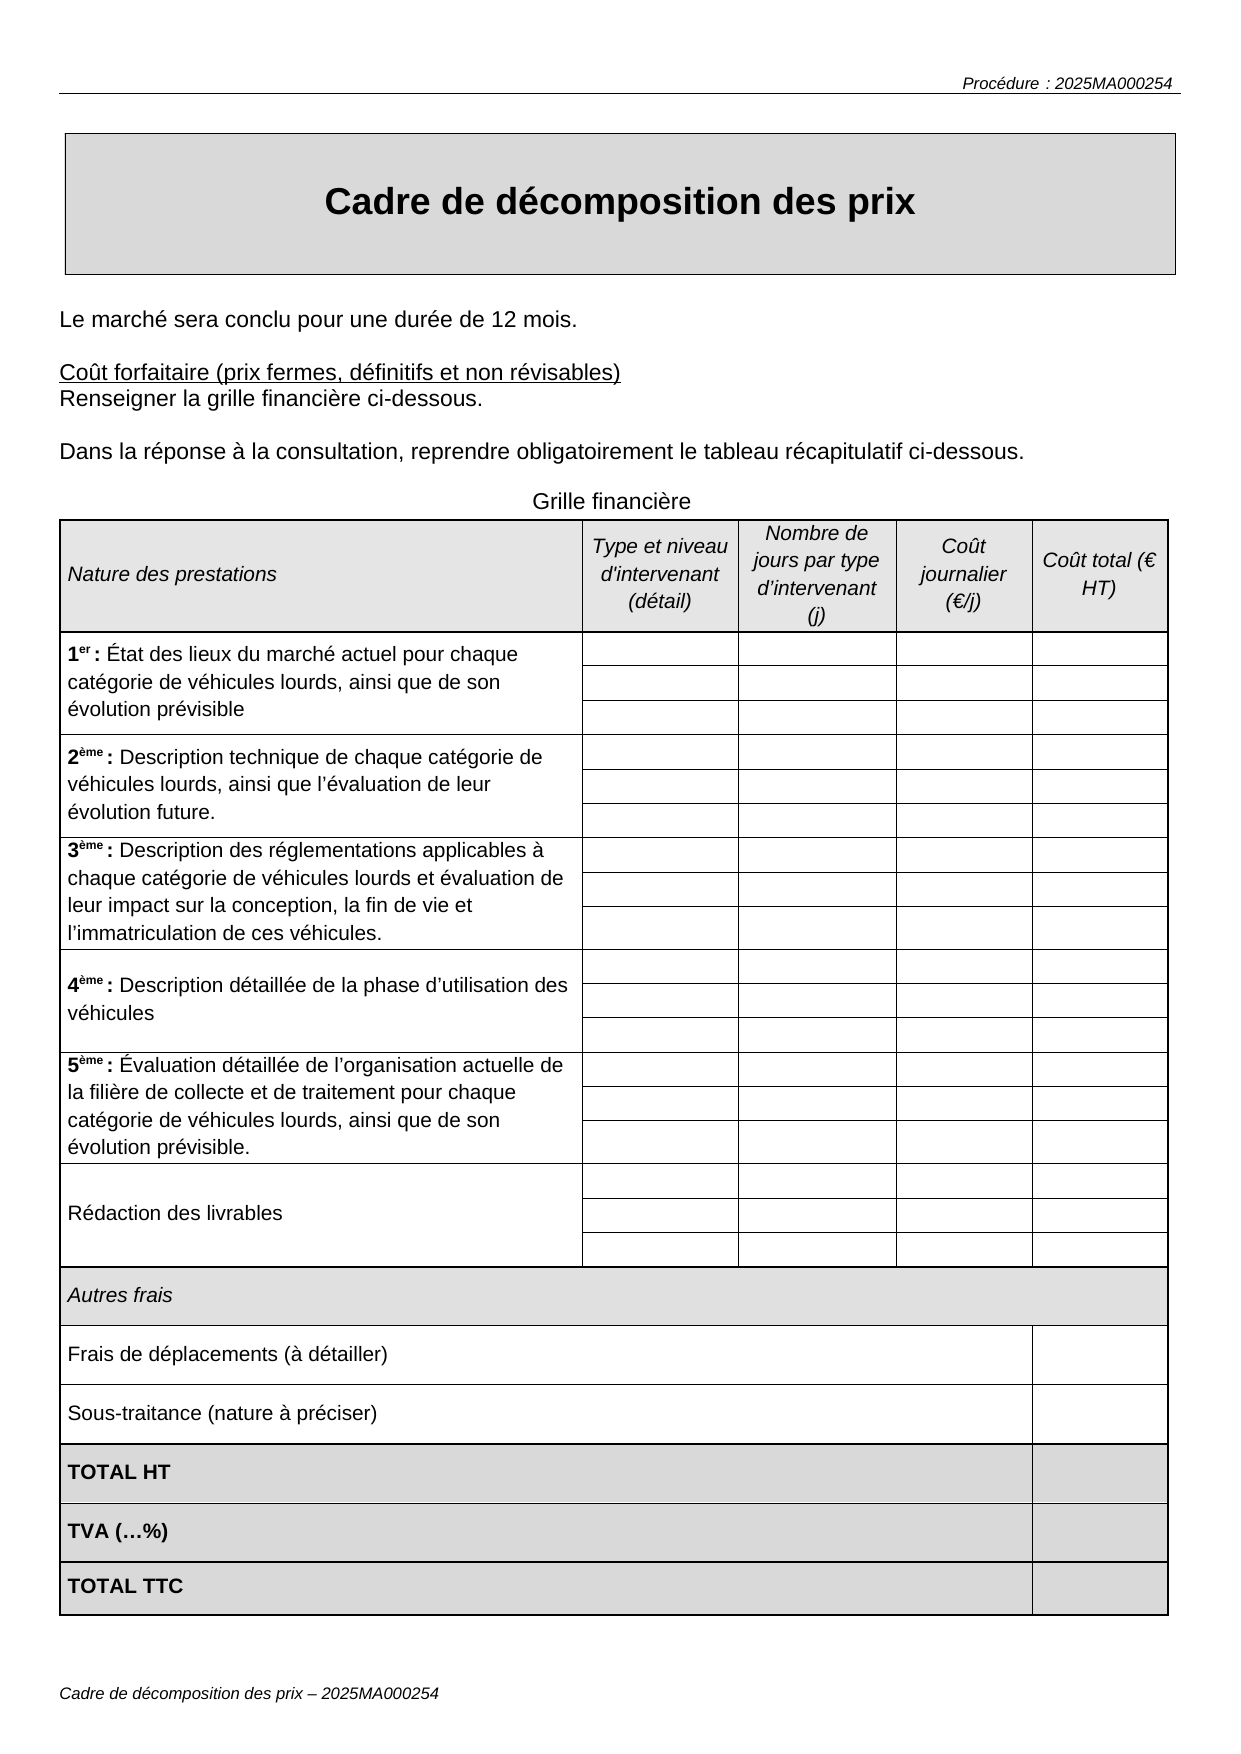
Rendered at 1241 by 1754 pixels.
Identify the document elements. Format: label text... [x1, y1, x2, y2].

table_cell 1er : État des lieux du marché actuel pour chaque catégorie de véhicules lourds, ainsi que de son évolution prévisible [61, 633, 582, 734]
table_cell [1033, 1121, 1167, 1163]
table_cell [897, 1199, 1032, 1232]
table_cell [897, 950, 1032, 983]
table_cell [739, 1087, 896, 1120]
table_cell [1033, 633, 1167, 665]
table_cell [1033, 770, 1167, 803]
text Dans la réponse à la consultation, reprendre obligatoirement le tableau récapitulatif ci-dessous. [59, 438, 1167, 464]
table_cell [739, 666, 896, 700]
table_cell [739, 1018, 896, 1052]
table_cell TVA (…%) [61, 1504, 1032, 1561]
table_cell [739, 950, 896, 983]
table_cell [897, 701, 1032, 734]
table_cell [583, 950, 738, 983]
list Cadre de décomposition des prix [66, 176, 1175, 222]
table_cell [739, 735, 896, 768]
table_cell [739, 838, 896, 872]
table_cell 5ème : Évaluation détaillée de l’organisation actuelle de la filière de collecte et de traitement pour chaque catégorie de véhicules lourds, ainsi que de son évolution prévisible. [61, 1053, 582, 1163]
table_cell [739, 1199, 896, 1232]
table_cell TOTAL TTC [61, 1563, 1032, 1614]
table_cell [897, 666, 1032, 700]
table_cell [583, 770, 738, 803]
table_cell [1033, 1164, 1167, 1197]
table_cell [1033, 1326, 1167, 1384]
table_cell [1033, 1504, 1167, 1561]
table_cell Frais de déplacements (à détailler) [61, 1326, 1032, 1384]
table_cell [1033, 1563, 1167, 1614]
table_cell Autres frais [61, 1268, 1167, 1325]
text Renseigner la grille financière ci-dessous. [59, 385, 1167, 412]
table_cell [897, 838, 1032, 872]
table_cell [897, 1087, 1032, 1120]
table_cell [583, 1199, 738, 1232]
table_cell [583, 1053, 738, 1086]
table_cell TOTAL HT [61, 1445, 1032, 1502]
table_cell [739, 984, 896, 1017]
table_cell [1033, 950, 1167, 983]
table_cell [739, 907, 896, 948]
table_cell [583, 1018, 738, 1052]
table_cell [1033, 1053, 1167, 1086]
table_cell [583, 907, 738, 948]
table_cell 2ème : Description technique de chaque catégorie de véhicules lourds, ainsi que l’évaluation de leur évolution future. [61, 735, 582, 837]
table_cell [897, 1233, 1032, 1266]
table_cell [1033, 907, 1167, 948]
table_cell [1033, 1199, 1167, 1232]
table_cell [897, 770, 1032, 803]
table_header Nombre de jours par type d’intervenant (j) [739, 521, 896, 631]
table_cell [1033, 735, 1167, 768]
table_cell Rédaction des livrables [61, 1164, 582, 1266]
table_cell 4ème : Description détaillée de la phase d’utilisation des véhicules [61, 950, 582, 1052]
table_cell [1033, 984, 1167, 1017]
table_cell [897, 1164, 1032, 1197]
table_cell [1033, 666, 1167, 700]
table_cell [583, 701, 738, 734]
table_cell [897, 1121, 1032, 1163]
table_cell [583, 735, 738, 768]
table_cell [739, 1233, 896, 1266]
table_cell [1033, 873, 1167, 906]
table_cell [1033, 1445, 1167, 1502]
table_cell [897, 984, 1032, 1017]
table_cell [739, 1053, 896, 1086]
table_cell [897, 735, 1032, 768]
table_header Coût total (€ HT) [1033, 521, 1167, 631]
text Le marché sera conclu pour une durée de 12 mois. [59, 306, 1167, 333]
table_cell [897, 633, 1032, 665]
table_header Type et niveau d'intervenant (détail) [583, 521, 738, 631]
table_cell [897, 907, 1032, 948]
table_cell [897, 1053, 1032, 1086]
table_cell [897, 1018, 1032, 1052]
table_cell [583, 1233, 738, 1266]
table_cell [583, 1087, 738, 1120]
table_cell [739, 770, 896, 803]
table_cell [583, 804, 738, 837]
table_cell [583, 984, 738, 1017]
table_cell [583, 666, 738, 700]
table_cell [739, 873, 896, 906]
table_cell [739, 1121, 896, 1163]
table_cell [583, 1164, 738, 1197]
table_cell [739, 633, 896, 665]
text Grille financière [59, 488, 1164, 515]
table_header Coût journalier (€/j) [897, 521, 1032, 631]
table_cell [1033, 838, 1167, 872]
table_cell [583, 873, 738, 906]
table_cell [897, 873, 1032, 906]
table_cell [1033, 1018, 1167, 1052]
table_cell [1033, 1087, 1167, 1120]
table_cell [739, 701, 896, 734]
table_cell [583, 838, 738, 872]
table_cell Sous-traitance (nature à préciser) [61, 1385, 1032, 1443]
table_cell [739, 804, 896, 837]
table_cell [739, 1164, 896, 1197]
table_cell [1033, 701, 1167, 734]
table_cell [583, 633, 738, 665]
table_cell [1033, 1385, 1167, 1443]
table_cell [1033, 804, 1167, 837]
table_cell 3ème : Description des réglementations applicables à chaque catégorie de véhicules lourds et évaluation de leur impact sur la conception, la fin de vie et l’immatriculation de ces véhicules. [61, 838, 582, 948]
table_cell [583, 1121, 738, 1163]
table_cell [1033, 1233, 1167, 1266]
text Coût forfaitaire (prix fermes, définitifs et non révisables) [59, 359, 1167, 385]
table_header Nature des prestations [61, 521, 582, 631]
table_cell [897, 804, 1032, 837]
